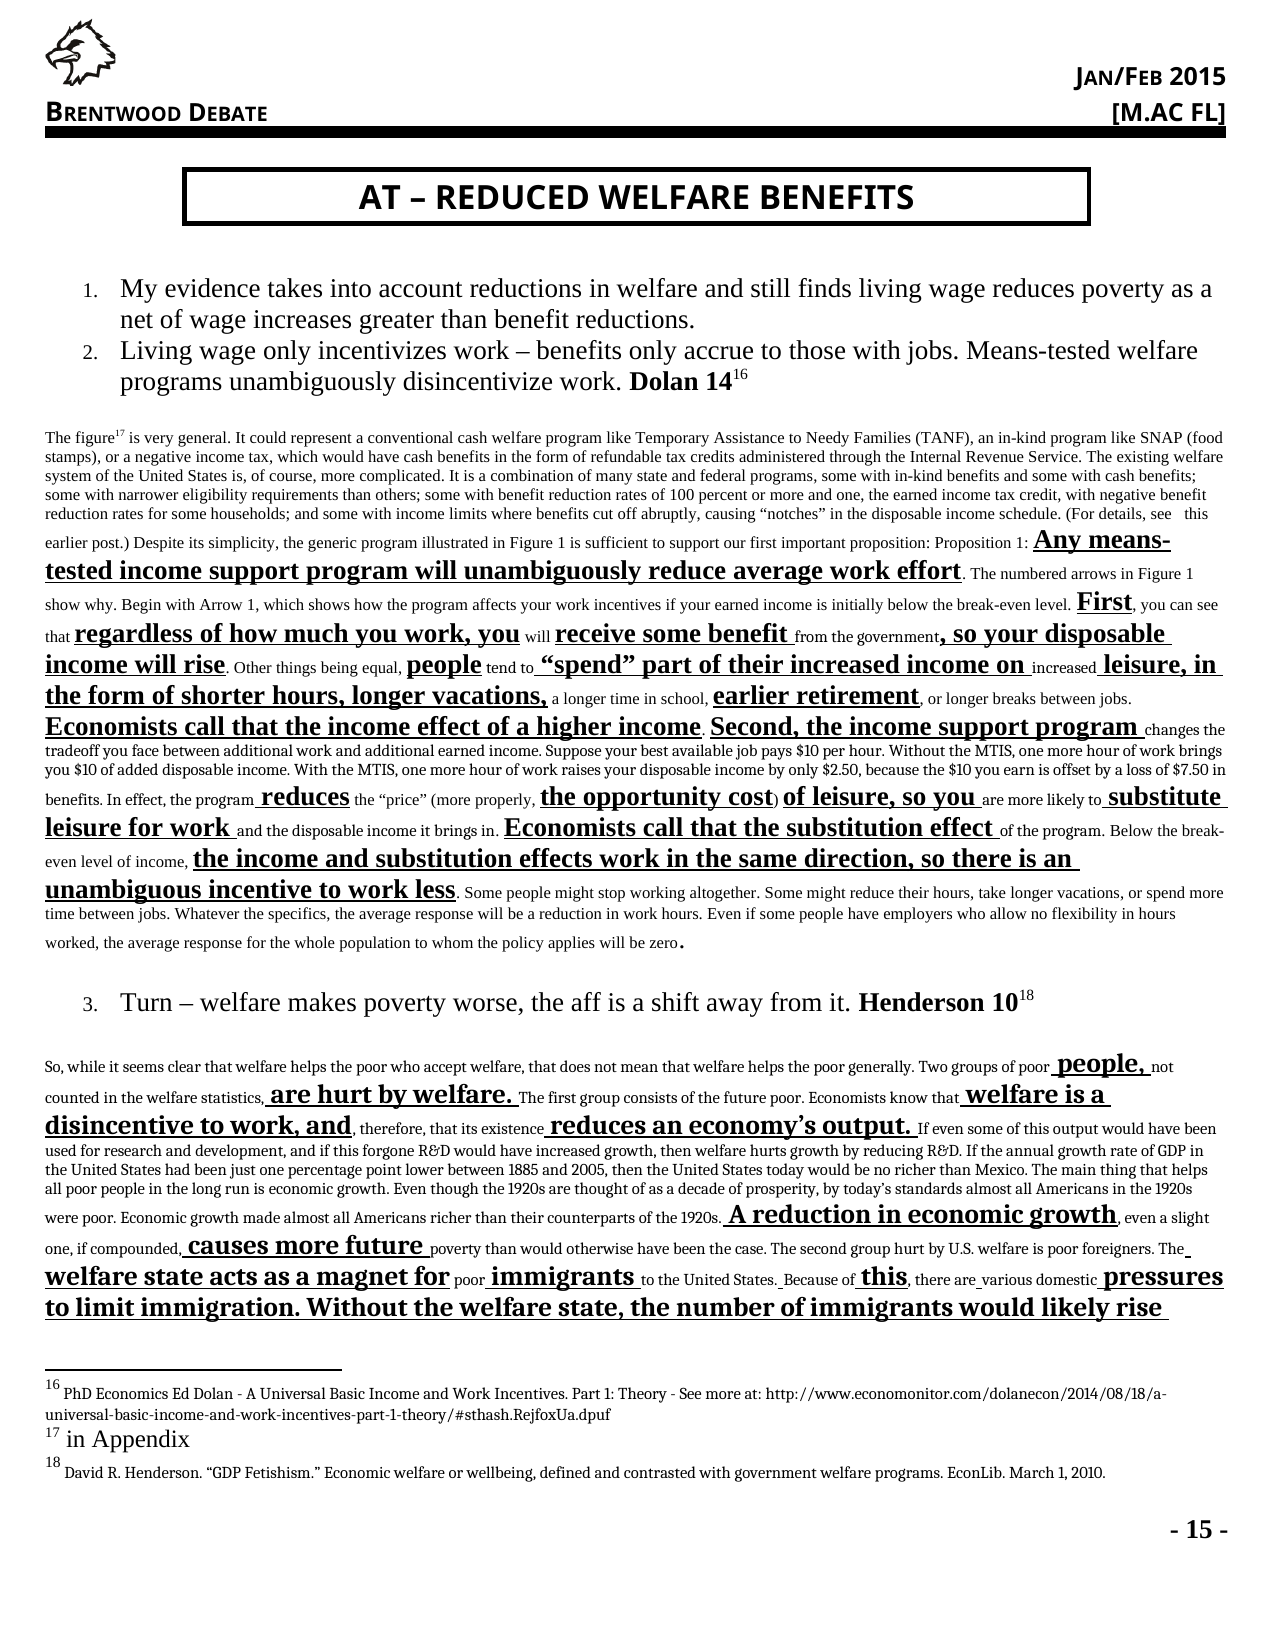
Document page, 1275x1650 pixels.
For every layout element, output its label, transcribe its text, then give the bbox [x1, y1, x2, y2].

title AT – Reduced Welfare Benefits [187, 172, 1087, 221]
list My evidence takes into account reductions in welfare and still finds living wage reduces poverty as a net of wage increases greater than benefit reductions. [82, 272, 1228, 334]
list Living wage only incentivizes work – benefits only accrue to those with jobs. Means-tested welfare programs unambiguously disincentivize work. Dolan 14 [82, 334, 1228, 396]
text The figure is very general. It could represent a conventional cash welfare program like Temporary Assistance to Needy Families (TANF), an in-kind program like SNAP (food stamps), or a negative income tax, which would have cash benefits in the form of refundable tax credits administered through the Internal Revenue Service. The existing welfare system of the United States is, of course, more complicated. It is a combination of many state and federal programs, some with in-kind benefits and some with cash benefits; some with narrower eligibility requirements than others; some with benefit reduction rates of 100 percent or more and one, the earned income tax credit, with negative benefit reduction rates for some households; and some with income limits where benefits cut off abruptly, causing “notches” in the disposable income schedule. (For details, see this earlier post.) Despite its simplicity, the generic program illustrated in Figure 1 is sufficient to support our first important proposition: Proposition 1: Any means-tested income support program will unambiguously reduce average work effort. The numbered arrows in Figure 1 show why. Begin with Arrow 1, which shows how the program affects your work incentives if your earned income is initially below the break-even level. First, you can see that regardless of how much you work, you will receive some benefit from the government, so your disposable income will rise. Other things being equal, people tend to “spend” part of their increased income on increased leisure, in the form of shorter hours, longer vacations, a longer time in school, earlier retirement, or longer breaks between jobs. Economists call that the income effect of a higher income. Second, the income support program changes the tradeoff you face between additional work and additional earned income. Suppose your best available job pays $10 per hour. Without the MTIS, one more hour of work brings you $10 of added disposable income. With the MTIS, one more hour of work raises your disposable income by only $2.50, because the $10 you earn is offset by a loss of $7.50 in benefits. In effect, the program reduces the “price” (more properly, the opportunity cost) of leisure, so you are more likely to substitute leisure for work and the disposable income it brings in. Economists call that the substitution effect of the program. Below the break-even level of income, the income and substitution effects work in the same direction, so there is an unambiguous incentive to work less. Some people might stop working altogether. Some might reduce their hours, take longer vacations, or spend more time between jobs. Whatever the specifics, the average response will be a reduction in work hours. Even if some people have employers who allow no flexibility in hours worked, the average response for the whole population to whom the policy applies will be zero. [45, 427, 1228, 954]
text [45, 1048, 1228, 1323]
list Turn – welfare makes poverty worse, the aff is a shift away from it. Henderson 10 [82, 986, 1228, 1017]
picture [45, 18, 116, 86]
